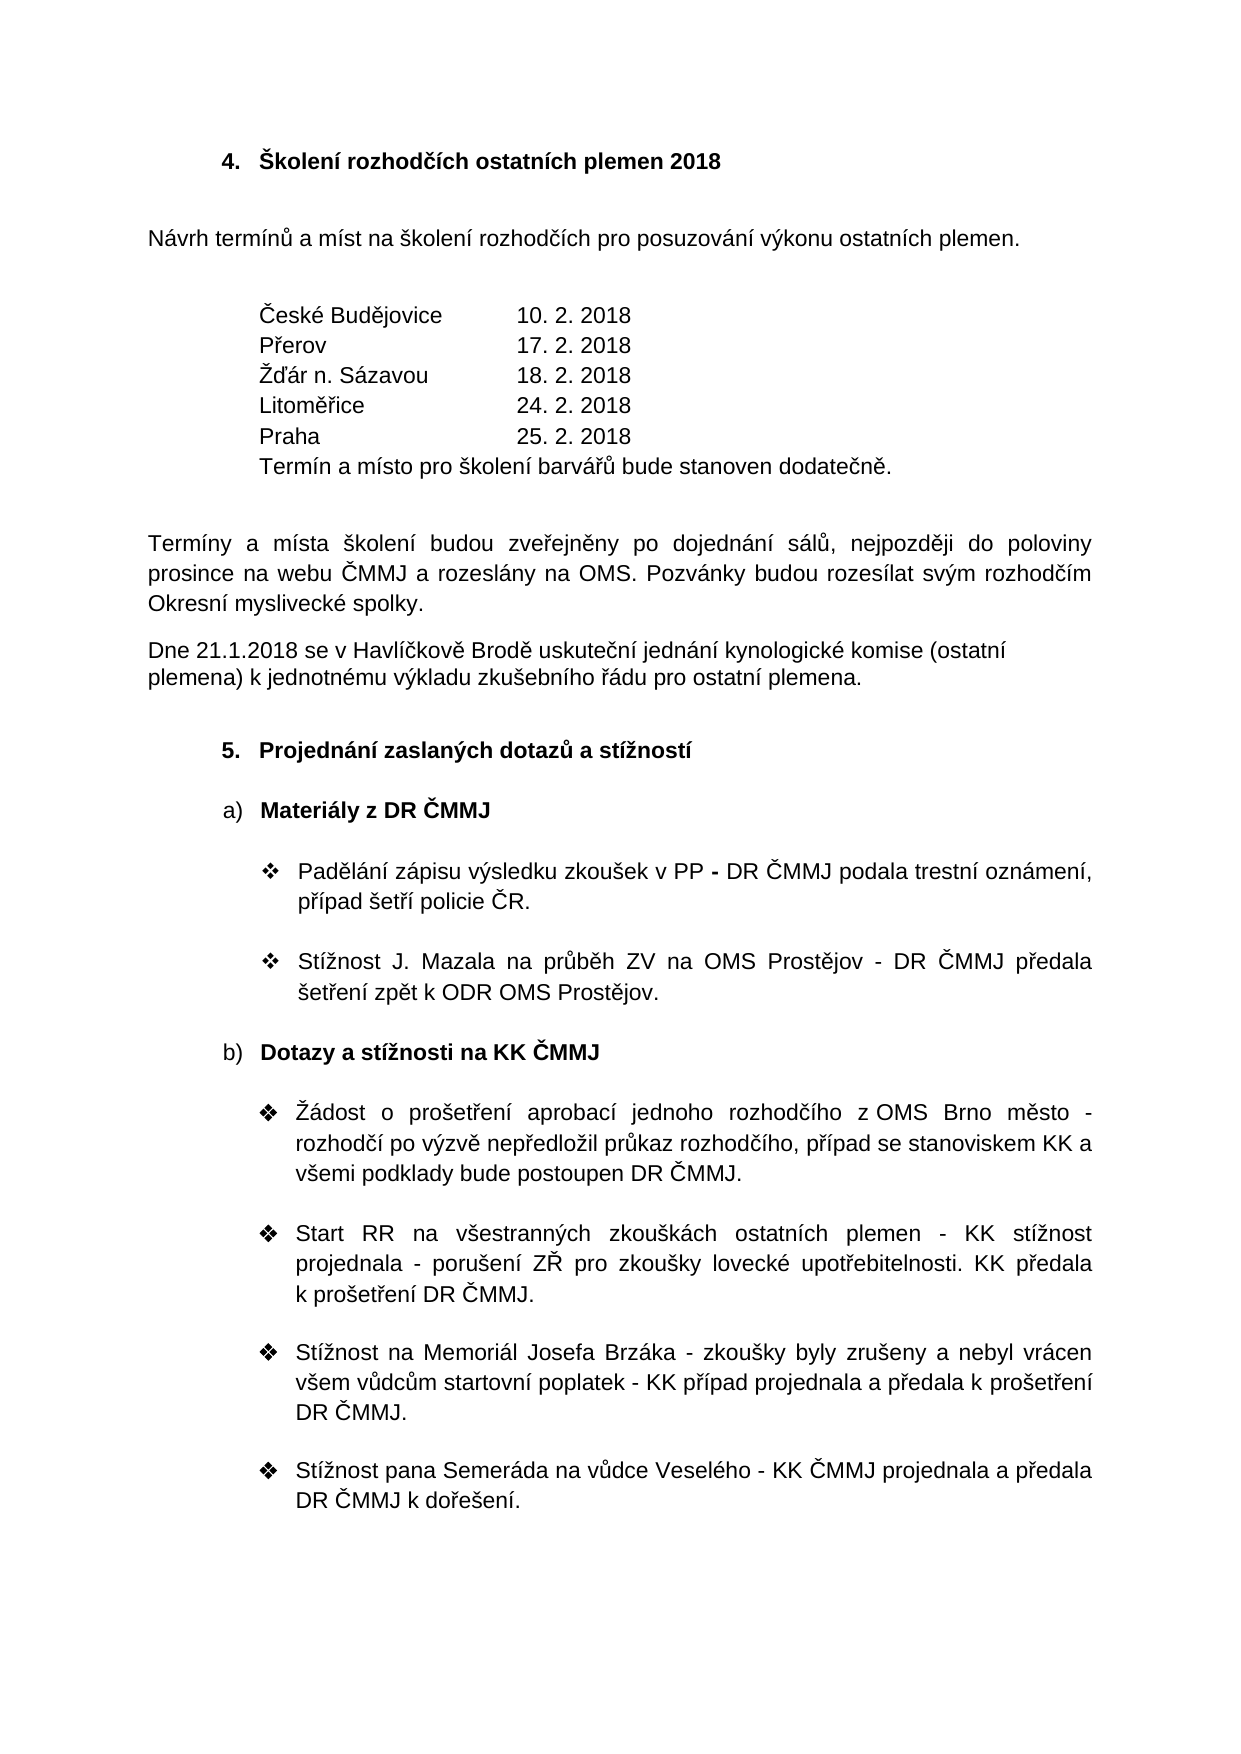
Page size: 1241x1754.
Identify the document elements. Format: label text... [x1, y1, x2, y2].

list Start RR na všestranných zkouškách ostatních plemen - KK stížnost projednala - porušení ZŘ pro zkoušky lovecké upotřebitelnosti. KK předala k prošetření DR ČMMJ. [258, 1220, 1093, 1307]
list Dotazy a stížnosti na KK ČMMJ [223, 1039, 1093, 1065]
list Stížnost J. Mazala na průběh ZV na OMS Prostějov - DR ČMMJ předala šetření zpět k ODR OMS Prostějov. [260, 948, 1093, 1005]
list České Budějovice 10. 2. 2018 [259, 302, 1093, 328]
list Litoměřice 24. 2. 2018 [259, 392, 1093, 419]
list Školení rozhodčích ostatních plemen 2018 [221, 148, 1093, 174]
text Dne 21.1.2018 se v Havlíčkově Brodě uskuteční jednání kynologické komise (ostatní plemena) k jednotnému výkladu zkušebního řádu pro ostatní plemena. [148, 637, 1093, 690]
text Návrh termínů a míst na školení rozhodčích pro posuzování výkonu ostatních plemen. [148, 225, 1093, 251]
list Žádost o prošetření aprobací jednoho rozhodčího z OMS Brno město - rozhodčí po výzvě nepředložil průkaz rozhodčího, případ se stanoviskem KK a všemi podklady bude postoupen DR ČMMJ. [258, 1099, 1093, 1186]
list Stížnost na Memoriál Josefa Brzáka - zkoušky byly zrušeny a nebyl vrácen všem vůdcům startovní poplatek - KK případ projednala a předala k prošetření DR ČMMJ. [258, 1339, 1093, 1425]
list Materiály z DR ČMMJ [223, 797, 1093, 823]
list Termín a místo pro školení barvářů bude stanoven dodatečně. [259, 453, 1093, 479]
list Padělání zápisu výsledku zkoušek v PP - DR ČMMJ podala trestní oznámení, případ šetří policie ČR. [260, 858, 1093, 914]
list Přerov 17. 2. 2018 [259, 332, 1093, 358]
text Termíny a místa školení budou zveřejněny po dojednání sálů, nejpozději do poloviny prosince na webu ČMMJ a rozeslány na OMS. Pozvánky budou rozesílat svým rozhodčím Okresní myslivecké spolky. [148, 530, 1093, 617]
list Praha 25. 2. 2018 [259, 423, 1093, 449]
list Projednání zaslaných dotazů a stížností [221, 737, 1093, 763]
list Stížnost pana Semeráda na vůdce Veselého - KK ČMMJ projednala a předala DR ČMMJ k dořešení. [258, 1457, 1093, 1514]
list Žďár n. Sázavou 18. 2. 2018 [259, 362, 1093, 388]
